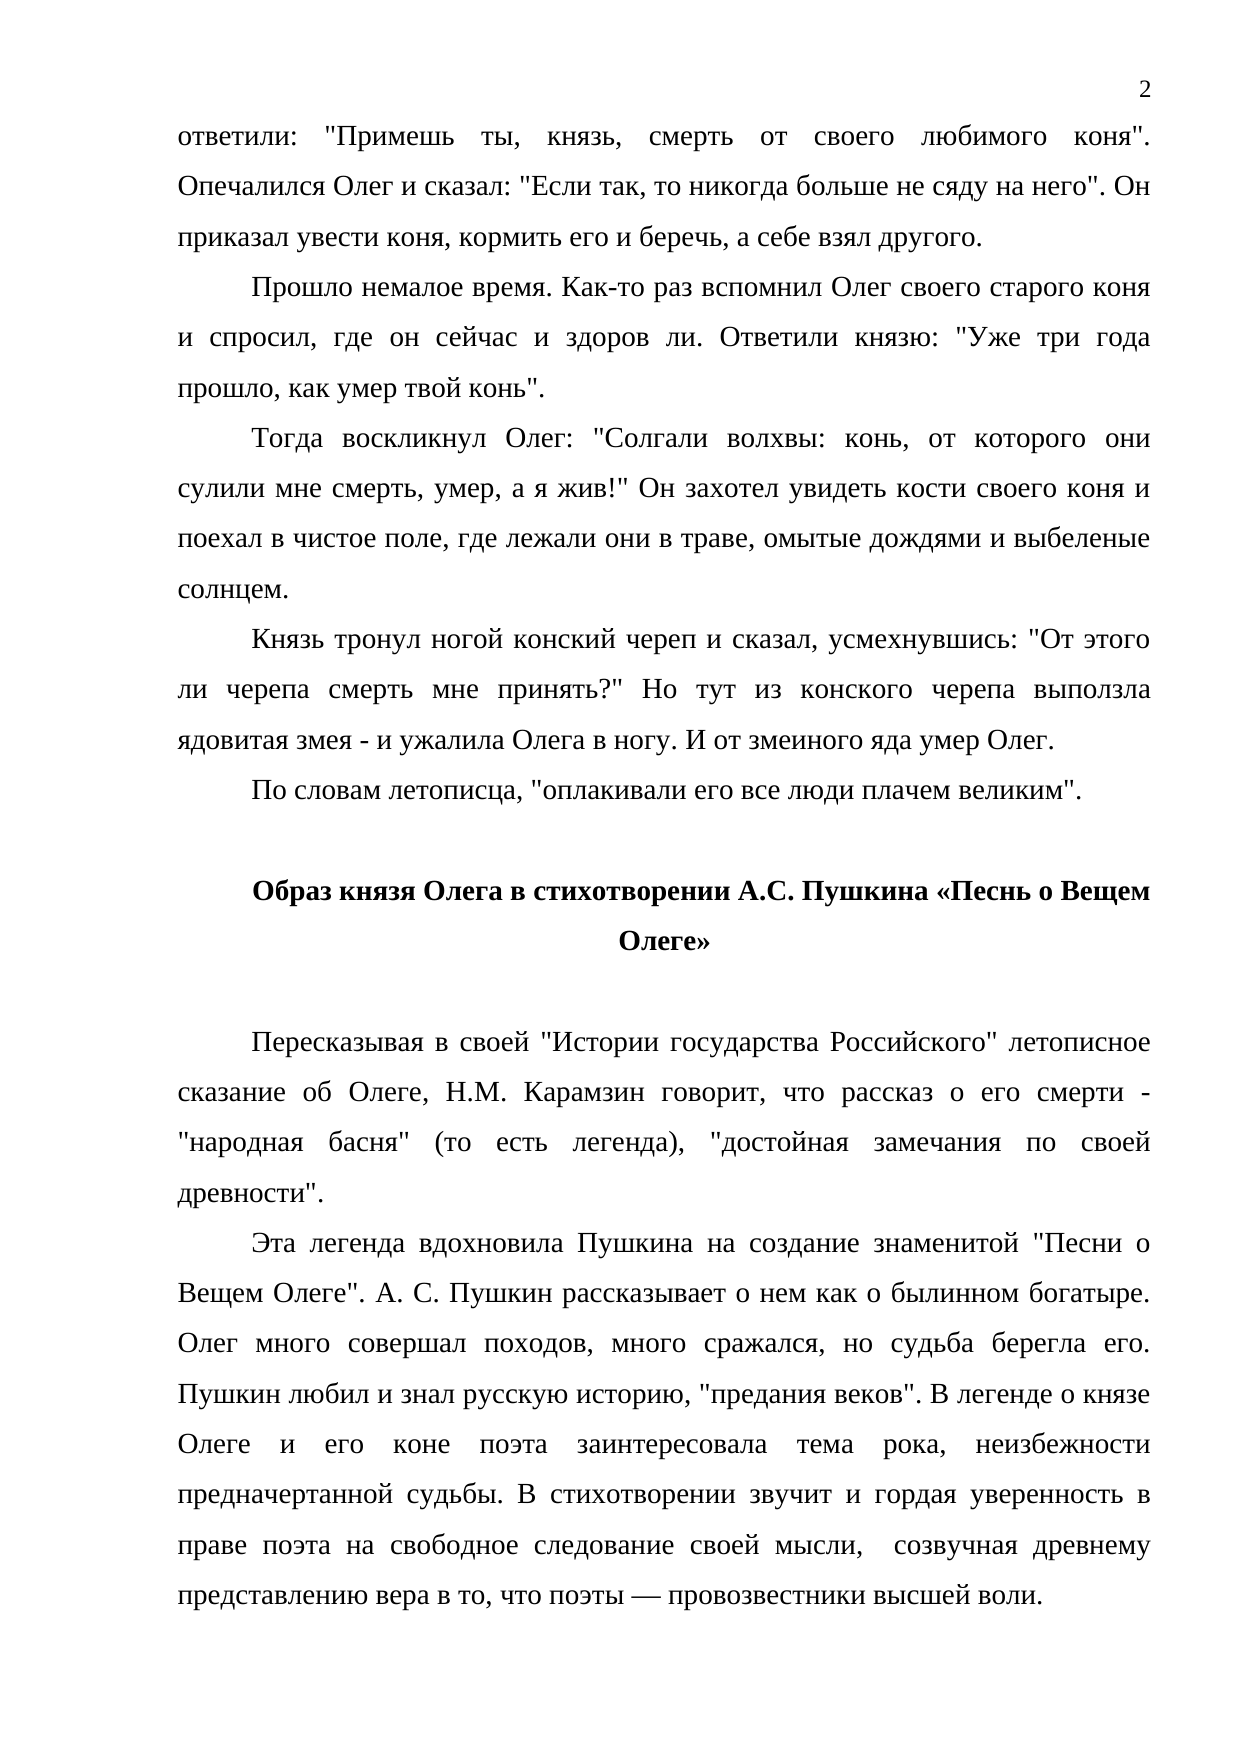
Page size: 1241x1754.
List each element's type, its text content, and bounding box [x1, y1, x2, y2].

text Князь тронул ногой конский череп и сказал, усмехнувшись: "От этого ли черепа смерть мне принять?" Но тут из конского черепа выползла ядовитая змея - и ужалила Олега в ногу. И от змеиного яда умер Олег. [177, 621, 1152, 755]
text По словам летописца, "оплакивали его все люди плачем великим". [177, 772, 1152, 806]
text Прошло немалое время. Как-то раз вспомнил Олег своего старого коня и спросил, где он сейчас и здоров ли. Ответили князю: "Уже три года прошло, как умер твой конь". [177, 269, 1152, 403]
text Тогда воскликнул Олег: "Солгали волхвы: конь, от которого они сулили мне смерть, умер, а я жив!" Он захотел увидеть кости своего коня и поехал в чистое поле, где лежали они в траве, омытые дождями и выбеленые солнцем. [177, 420, 1152, 604]
text Эта легенда вдохновила Пушкина на создание знаменитой "Песни о Вещем Олеге". А. С. Пушкин рассказывает о нем как о былинном богатыре. Олег много совершал походов, много сражался, но судьба берегла его. Пушкин любил и знал русскую историю, "предания веков". В легенде о князе Олеге и его коне поэта заинтересовала тема рока, неизбежности предначертанной судьбы. В стихотворении звучит и гордая уверенность в праве поэта на свободное следование своей мысли, созвучная древнему представлению вера в то, что поэты — провозвестники высшей воли. [177, 1225, 1152, 1611]
text Образ князя Олега в стихотворении А.С. Пушкина «Песнь о Вещем Олеге» [177, 873, 1152, 957]
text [177, 118, 1152, 252]
text Пересказывая в своей "Истории государства Российского" летописное сказание об Олеге, Н.М. Карамзин говорит, что рассказ о его смерти - "народная басня" (то есть легенда), "достойная замечания по своей древности". [177, 1024, 1152, 1208]
